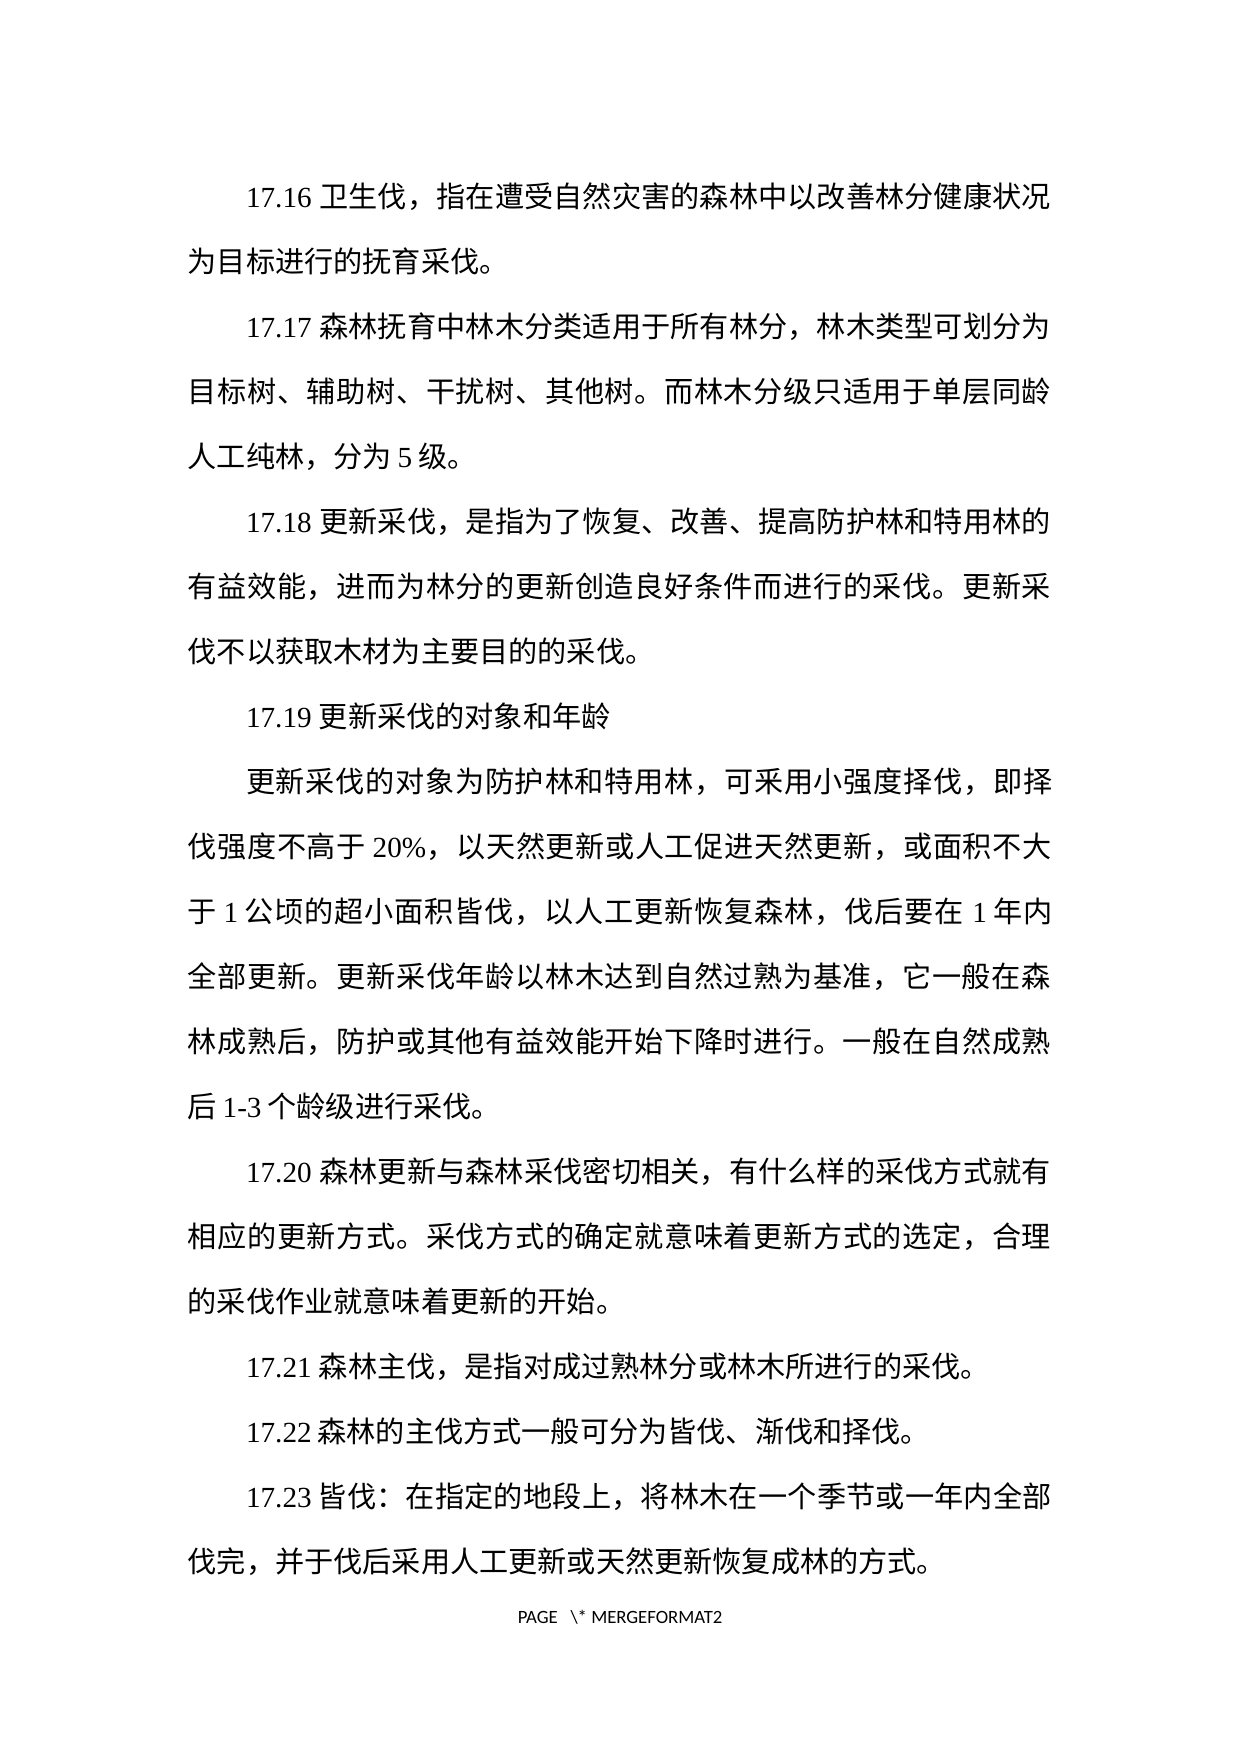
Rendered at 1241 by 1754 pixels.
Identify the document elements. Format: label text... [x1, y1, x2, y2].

text 17.17 森林抚育中林木分类适用于所有林分，林木类型可划分为目标树、辅助树、干扰树、其他树。而林木分级只适用于单层同龄人工纯林，分为5级。 [187, 292, 1053, 487]
text 更新采伐的对象为防护林和特用林，可釆用小强度择伐，即择伐强度不高于20%，以天然更新或人工促进天然更新，或面积不大于1公顷的超小面积皆伐，以人工更新恢复森林，伐后要在1年内全部更新。更新采伐年龄以林木达到自然过熟为基准，它一般在森林成熟后，防护或其他有益效能开始下降时进行。一般在自然成熟后1-3个龄级进行采伐。 [187, 747, 1053, 1137]
text 17.16 卫生伐，指在遭受自然灾害的森林中以改善林分健康状况为目标进行的抚育采伐。 [187, 162, 1053, 292]
text 17.18 更新采伐，是指为了恢复、改善、提高防护林和特用林的有益效能，进而为林分的更新创造良好条件而进行的采伐。更新采伐不以获取木材为主要目的的采伐。 [187, 487, 1053, 682]
text 17.21 森林主伐，是指对成过熟林分或林木所进行的采伐。 [187, 1332, 1053, 1397]
text 17.23皆伐：在指定的地段上，将林木在一个季节或一年内全部伐完，并于伐后采用人工更新或天然更新恢复成林的方式。 [187, 1462, 1053, 1592]
text 17.19 更新采伐的对象和年龄 [187, 682, 1053, 747]
text 17.20 森林更新与森林采伐密切相关，有什么样的采伐方式就有相应的更新方式。采伐方式的确定就意味着更新方式的选定，合理的采伐作业就意味着更新的开始。 [187, 1137, 1053, 1332]
text 17.22森林的主伐方式一般可分为皆伐、渐伐和择伐。 [187, 1397, 1053, 1462]
